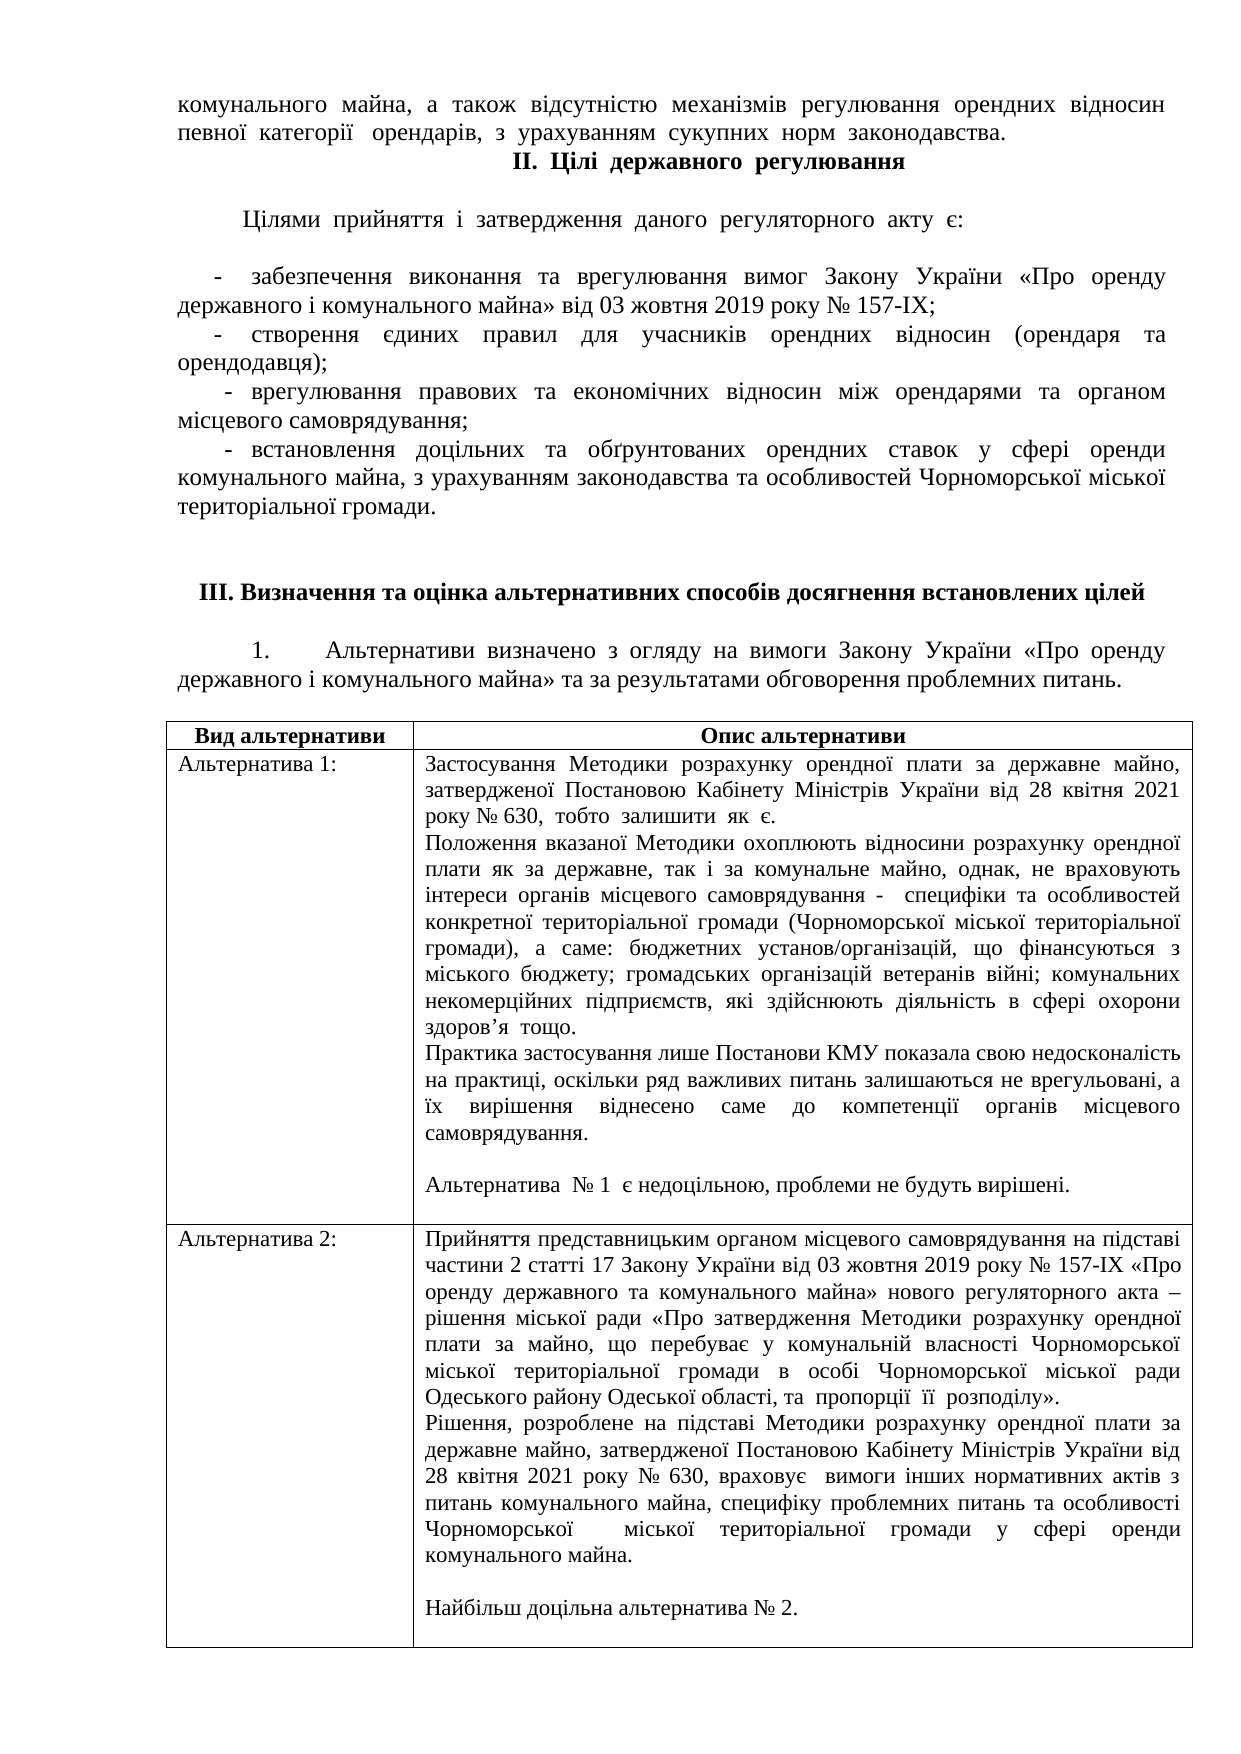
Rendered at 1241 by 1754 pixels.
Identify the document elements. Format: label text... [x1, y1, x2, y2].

list створення єдиних правил для учасників орендних відносин (орендаря та орендодавця); [177, 319, 1167, 376]
list забезпечення виконання та врегулювання вимог Закону України «Про оренду державного і комунального майна» від 03 жовтня 2019 року № 157-IX; [177, 261, 1167, 319]
list Альтернативи визначено з огляду на вимоги Закону України «Про оренду державного і комунального майна» та за результатами обговорення проблемних питань. [177, 635, 1167, 692]
table_cell Застосування Методики розрахунку орендної плати за державне майно, затвердженої Постановою Кабінету Міністрів України від 28 квітня 2021 року № 630, тобто залишити як є. Положення вказаної Методики охоплюють відносини розрахунку орендної плати як за державне, так і за комунальне майно, однак, не враховують інтереси органів місцевого самоврядування - специфіки та особливостей конкретної територіальної громади (Чорноморської міської територіальної громади), а саме: бюджетних установ/організацій, що фінансуються з міського бюджету; громадських організацій ветеранів війні; комунальних некомерційних підприємств, які здійснюють діяльність в сфері охорони здоров’я тощо. Практика застосування лише Постанови КМУ показала свою недосконалість на практиці, оскільки ряд важливих питань залишаються не врегульовані, а їх вирішення віднесено саме до компетенції органів місцевого самоврядування. Альтернатива № 1 є недоцільною, проблеми не будуть вирішені. [414, 750, 1192, 1224]
table_header Опис альтернативи [414, 722, 1192, 748]
list встановлення доцільних та обґрунтованих орендних ставок у сфері оренди комунального майна, з урахуванням законодавства та особливостей Чорноморської міської територіальної громади. [177, 434, 1167, 520]
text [177, 89, 1167, 146]
text ІІІ. Визначення та оцінка альтернативних способів досягнення встановлених цілей [177, 577, 1167, 606]
table_header Вид альтернативи [167, 722, 413, 748]
text Цілями прийняття і затвердження даного регуляторного акту є: [177, 204, 1167, 232]
table_cell Альтернатива 2: [167, 1225, 413, 1647]
list врегулювання правових та економічних відносин між орендарями та органом місцевого самоврядування; [177, 376, 1167, 434]
text ІІ. Цілі державного регулювання [177, 146, 1167, 175]
table_cell Альтернатива 1: [167, 750, 413, 1224]
table_cell Прийняття представницьким органом місцевого самоврядування на підставі частини 2 статті 17 Закону України від 03 жовтня 2019 року № 157-ІХ «Про оренду державного та комунального майна» нового регуляторного акта – рішення міської ради «Про затвердження Методики розрахунку орендної плати за майно, що перебуває у комунальній власності Чорноморської міської територіальної громади в особі Чорноморської міської ради Одеського району Одеської області, та пропорції її розподілу». Рішення, розроблене на підставі Методики розрахунку орендної плати за державне майно, затвердженої Постановою Кабінету Міністрів України від 28 квітня 2021 року № 630, враховує вимоги інших нормативних актів з питань комунального майна, специфіку проблемних питань та особливості Чорноморської міської територіальної громади у сфері оренди комунального майна. Найбільш доцільна альтернатива № 2. [414, 1225, 1192, 1647]
